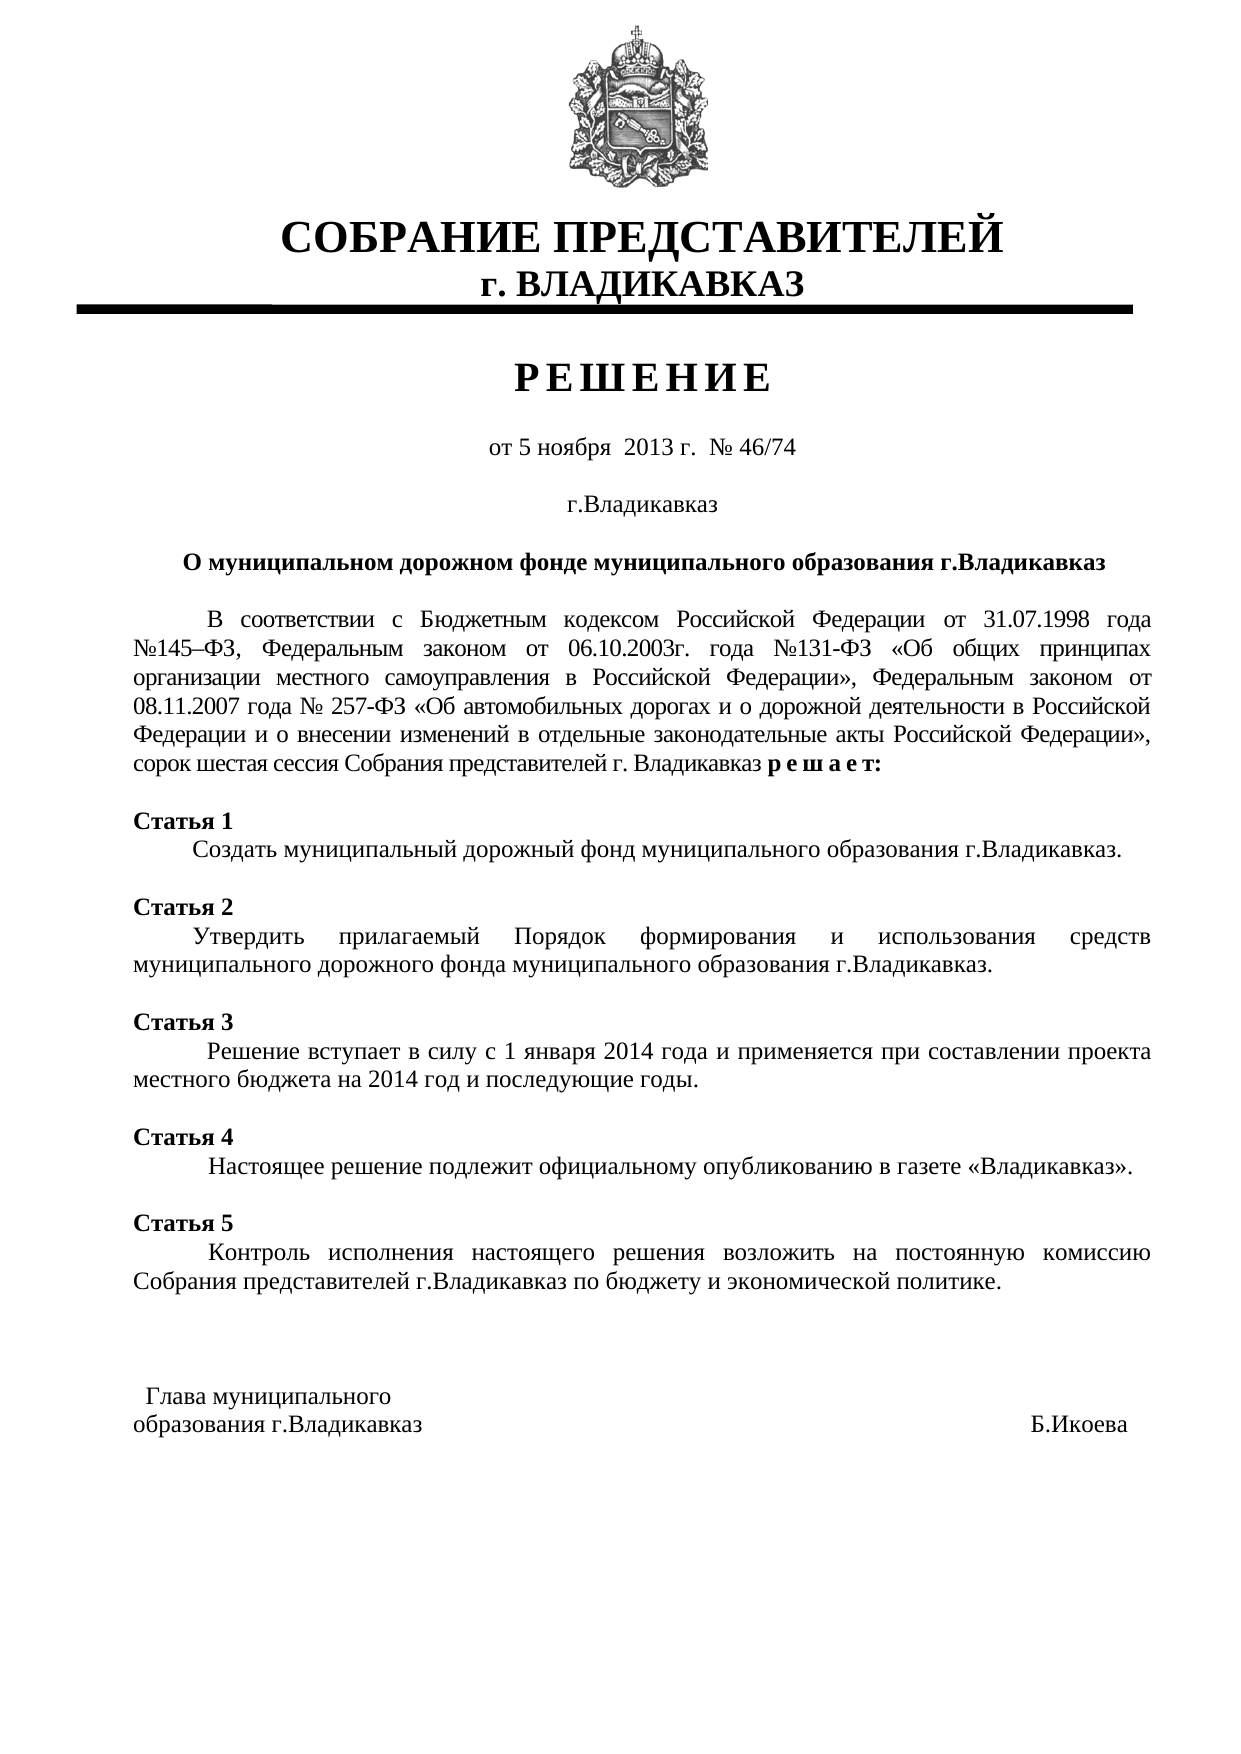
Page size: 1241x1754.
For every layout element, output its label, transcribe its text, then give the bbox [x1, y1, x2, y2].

text Статья 2 [133, 892, 1152, 921]
text В соответствии с Бюджетным кодексом Российской Федерации от 31.07.1998 года №145–ФЗ, Федеральным законом от 06.10.2003г. года №131-ФЗ «Об общих принципах организации местного самоуправления в Российской Федерации», Федеральным законом от 08.11.2007 года № 257-ФЗ «Об автомобильных дорогах и о дорожной деятельности в Российской Федерации и о внесении изменений в отдельные законодательные акты Российской Федерации», сорок шестая сессия Собрания представителей г. Владикавказ р е ш а е т: [133, 604, 1152, 777]
text Решение вступает в силу с 1 января 2014 года и применяется при составлении проекта местного бюджета на 2014 год и последующие годы. [133, 1036, 1152, 1093]
text Статья 1 [133, 806, 1152, 834]
text Настоящее решение подлежит официальному опубликованию в газете «Владикавказ». [133, 1151, 1152, 1179]
text Контроль исполнения настоящего решения возложить на постоянную комиссию Собрания представителей г.Владикавказ по бюджету и экономической политике. [133, 1237, 1152, 1294]
text О муниципальном дорожном фонде муниципального образования г.Владикавказ [133, 547, 1155, 576]
text Создать муниципальный дорожный фонд муниципального образования г.Владикавказ. [133, 834, 1152, 863]
subtitle г. ВЛАДИКАВКАЗ [133, 262, 1152, 305]
text образования г.Владикавказ Б.Икоева [133, 1409, 1152, 1438]
subtitle СОБРАНИЕ ПРЕДСТАВИТЕЛЕЙ [133, 209, 1152, 262]
text г.Владикавказ [133, 489, 1152, 518]
text Статья 4 [133, 1122, 1152, 1151]
text Статья 5 [133, 1208, 1152, 1237]
text от 5 ноября 2013 г. № 46/74 [133, 432, 1152, 461]
text Глава муниципального [133, 1381, 1152, 1409]
text Статья 3 [133, 1007, 1152, 1036]
text Утвердить прилагаемый Порядок формирования и использования средств муниципального дорожного фонда муниципального образования г.Владикавказ. [133, 921, 1152, 978]
title РЕШЕНИЕ [133, 353, 1152, 401]
